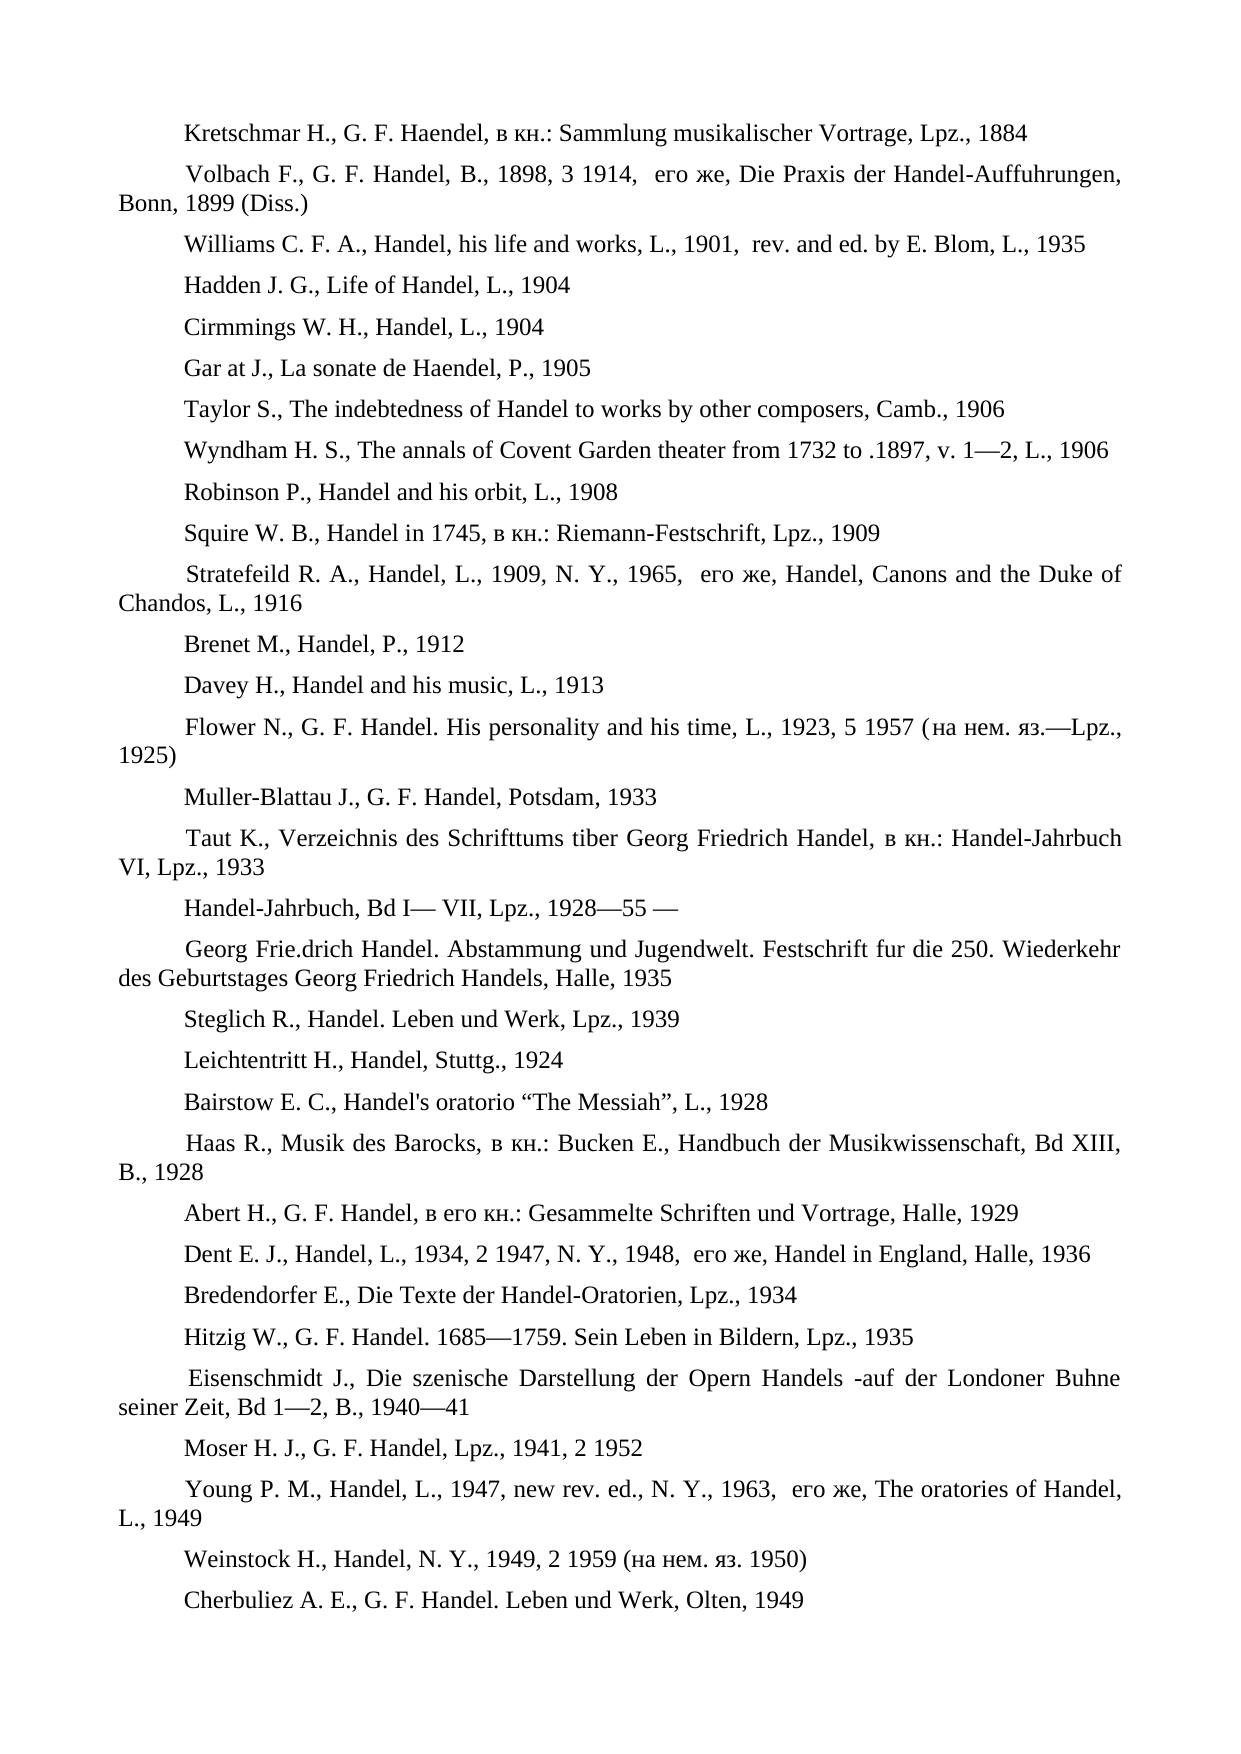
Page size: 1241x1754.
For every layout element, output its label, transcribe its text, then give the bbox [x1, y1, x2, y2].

text Williams C. F. A., Handel, his life and works, L., 1901, rev. and ed. by E. Blom, L., 1935 [118, 229, 1122, 258]
text Moser H. J., G. F. Handel, Lpz., 1941, 2 1952 [118, 1433, 1122, 1462]
text Вrenet M., Handel, P., 1912 [118, 629, 1122, 658]
text Muller-Blattau J., G. F. Handel, Potsdam, 1933 [118, 782, 1122, 811]
text Volbach F., G. F. Handel, В., 1898, 3 1914, его же, Die Praxis der Handel-Auffuhrungen, Bonn, 1899 (Diss.) [118, 159, 1122, 217]
text Abert H., G. F. Handel, в его кн.: Gesammelte Schriften und Vortrage, Halle, 1929 [118, 1198, 1122, 1227]
text Hitzig W., G. F. Handel. 1685—1759. Sein Leben in Bildern, Lpz., 1935 [118, 1322, 1122, 1351]
text Daveу Н., Handel and his music, L., 1913 [118, 671, 1122, 699]
text Robinson P., Handel and his orbit, L., 1908 [118, 477, 1122, 506]
text Kretschmar H., G. F. Haendel, в кн.: Sammlung musikalischer Vortrage, Lpz., 1884 [118, 118, 1122, 147]
text Eisenschmidt J., Die szenische Darstellung der Opern Handels -auf der Londoner Buhne seiner Zeit, Bd 1—2, В., 1940—41 [118, 1363, 1122, 1421]
text Weinstock H., Handel, N. Y., 1949, 2 1959 (на нем. яз. 1950) [118, 1544, 1122, 1573]
text Cirmmings W. H., Handel, L., 1904 [118, 312, 1122, 341]
text Bredendorfer E., Die Texte der Handel-Oratorien, Lpz., 1934 [118, 1281, 1122, 1309]
text Hadden J. G., Life of Handel, L., 1904 [118, 271, 1122, 299]
text Georg Frie.drich Handel. Abstammung und Jugendwelt. Festschrift fur die 250. Wiederkehr des Geburtstages Georg Friedrich Handels, Halle, 1935 [118, 934, 1122, 992]
text Squire W. В., Handel in 1745, в кн.: Riemann-Festschrift, Lpz., 1909 [118, 518, 1122, 547]
text Young P. M., Handel, L., 1947, new rev. ed., N. Y., 1963, его же, The oratories of Handel, L., 1949 [118, 1474, 1122, 1532]
text Handel-Jahrbuch, Bd I— VII, Lpz., 1928—55 — [118, 893, 1122, 922]
text Leichtentritt H., Handel, Stuttg., 1924 [118, 1046, 1122, 1074]
text Stegliсh R., Handel. Leben und Werk, Lpz., 1939 [118, 1004, 1122, 1033]
text Wyndham H. S., The annals of Covent Garden theater from 1732 to .1897, v. 1—2, L., 1906 [118, 436, 1122, 464]
text Dent E. J., Handel, L., 1934, 2 1947, N. Y., 1948, его же, Handel in England, Halle, 1936 [118, 1239, 1122, 1268]
text Cherbuliez A. E., G. F. Handel. Leben und Werk, Olten, 1949 [118, 1586, 1122, 1614]
text Haas R., Musik des Barocks, в кн.: Bucken E., Handbuch der Musikwissenschaft, Bd XIII, В., 1928 [118, 1128, 1122, 1186]
text Bairstow E. C., Handel's oratorio “The Messiah”, L., 1928 [118, 1087, 1122, 1116]
text Taylоr S., The indebtedness of Handel to works by other composers, Camb., 1906 [118, 394, 1122, 423]
text Taut K., Verzeichnis des Schrifttums tiber Georg Friedrich Handel, в кн.: Handel-Jahrbuch VI, Lpz., 1933 [118, 823, 1122, 881]
text Gar at J., La sonate de Haendel, P., 1905 [118, 353, 1122, 382]
text Flower N., G. F. Handel. His personality and his time, L., 1923, 5 1957 (на нем. яз.—Lpz., 1925) [118, 712, 1122, 769]
text Stratefeild R. A., Handel, L., 1909, N. Y., 1965, его же, Handel, Canons and the Duke of Chandos, L., 1916 [118, 559, 1122, 617]
